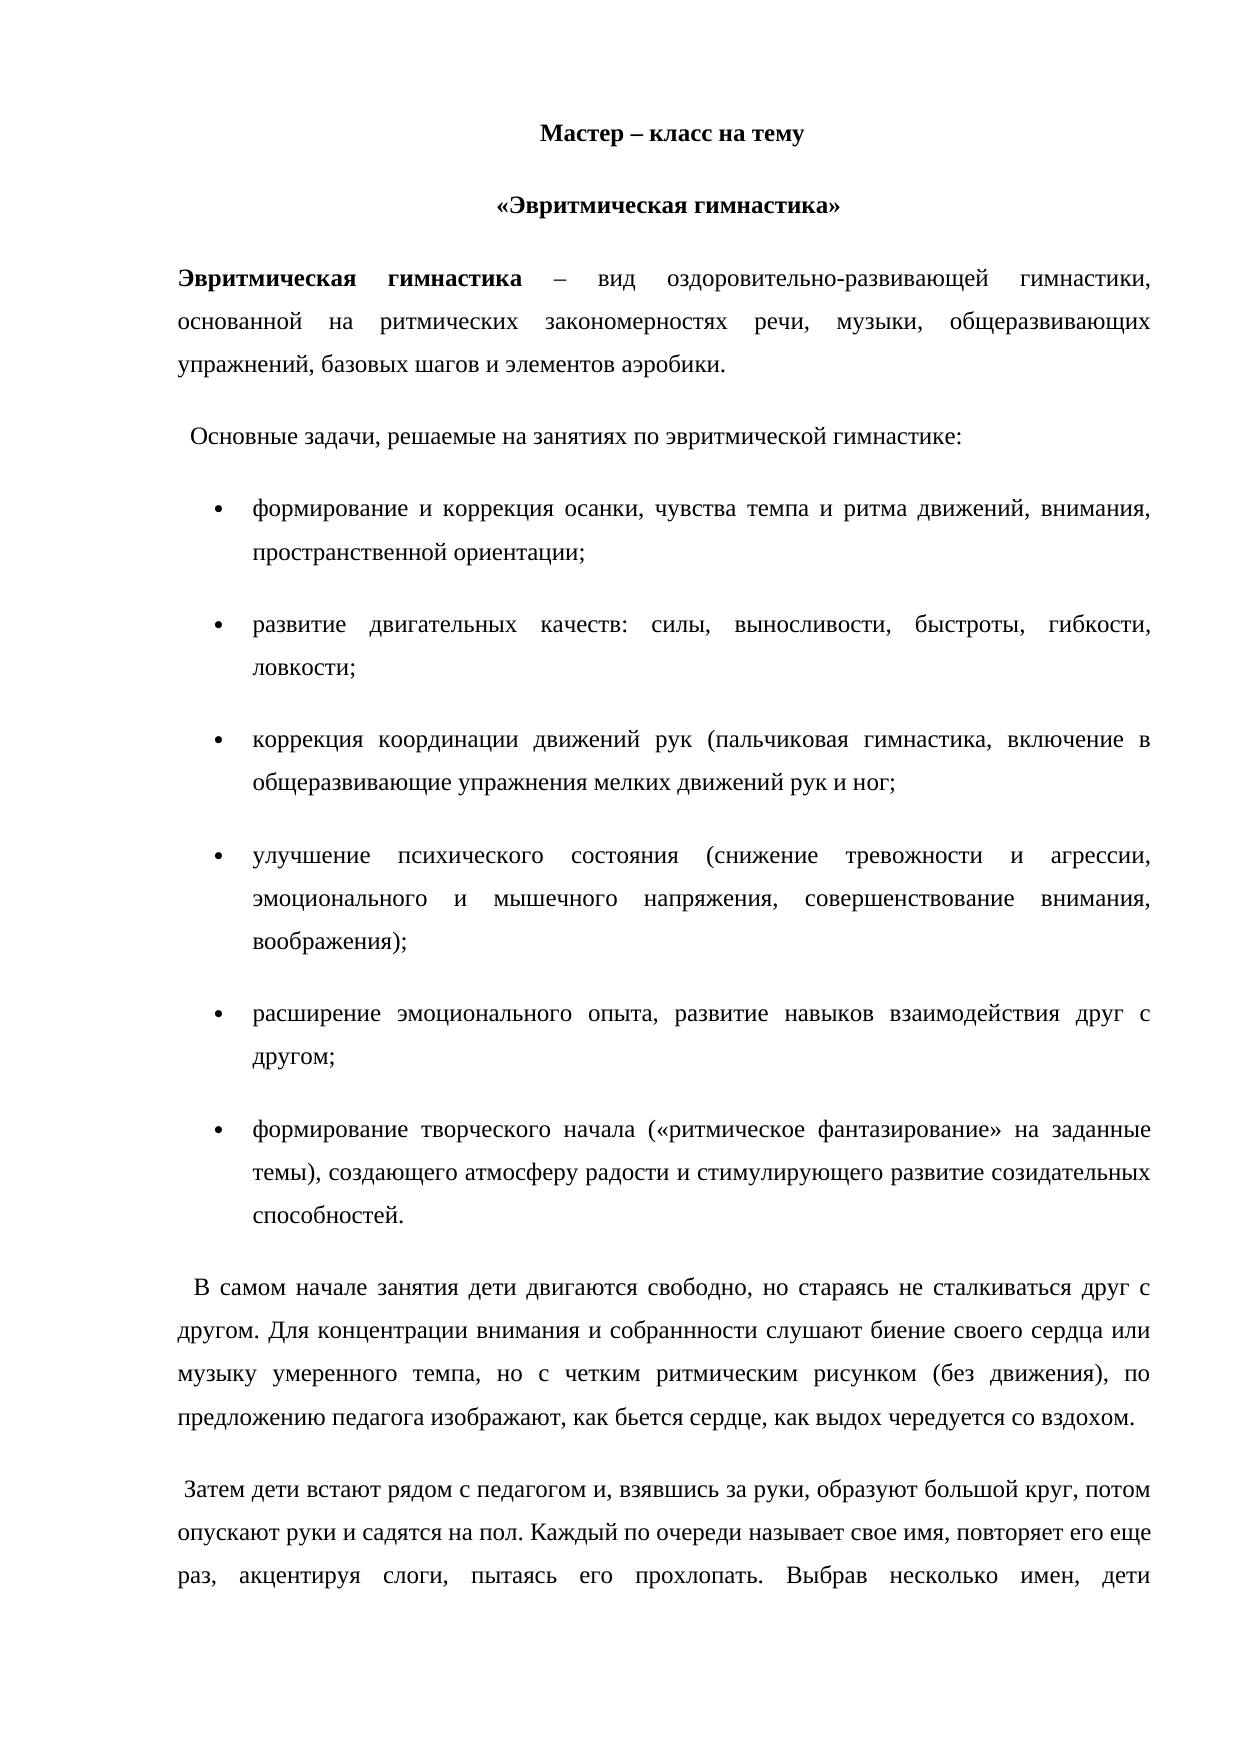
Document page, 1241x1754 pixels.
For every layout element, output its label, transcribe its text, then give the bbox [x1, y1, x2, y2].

text В самом начале занятия дети двигаются свободно, но стараясь не сталкиваться друг с другом. Для концентрации внимания и собраннности слушают биение своего сердца или музыку умеренного темпа, но с четким ритмическим рисунком (без движения), по предложению педагога изображают, как бьется сердце, как выдох чередуется со вздохом. [177, 1272, 1152, 1430]
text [177, 1474, 1152, 1589]
list улучшение психического состояния (снижение тревожности и агрессии, эмоционального и мышечного напряжения, совершенствование внимания, воображения); [215, 840, 1152, 955]
list формирование творческого начала («ритмическое фантазирование» на заданные темы), создающего атмосферу радости и стимулирующего развитие созидательных способностей. [215, 1114, 1152, 1229]
list формирование и коррекция осанки, чувства темпа и ритма движений, внимания, пространственной ориентации; [215, 493, 1152, 565]
text «Эвритмическая гимнастика» [177, 190, 1152, 219]
text Эвритмическая гимнастика – вид оздоровительно-развивающей гимнастики, основанной на ритмических закономерностях речи, музыки, общеразвивающих упражнений, базовых шагов и элементов аэробики. [177, 263, 1152, 378]
list развитие двигательных качеств: силы, выносливости, быстроты, гибкости, ловкости; [215, 609, 1152, 681]
list расширение эмоционального опыта, развитие навыков взаимодействия друг с другом; [215, 998, 1152, 1070]
list коррекция координации движений рук (пальчиковая гимнастика, включение в общеразвивающие упражнения мелких движений рук и ног; [215, 724, 1152, 796]
text Мастер – класс на тему [177, 118, 1152, 147]
text Основные задачи, решаемые на занятиях по эвритмической гимнастике: [177, 421, 1152, 450]
